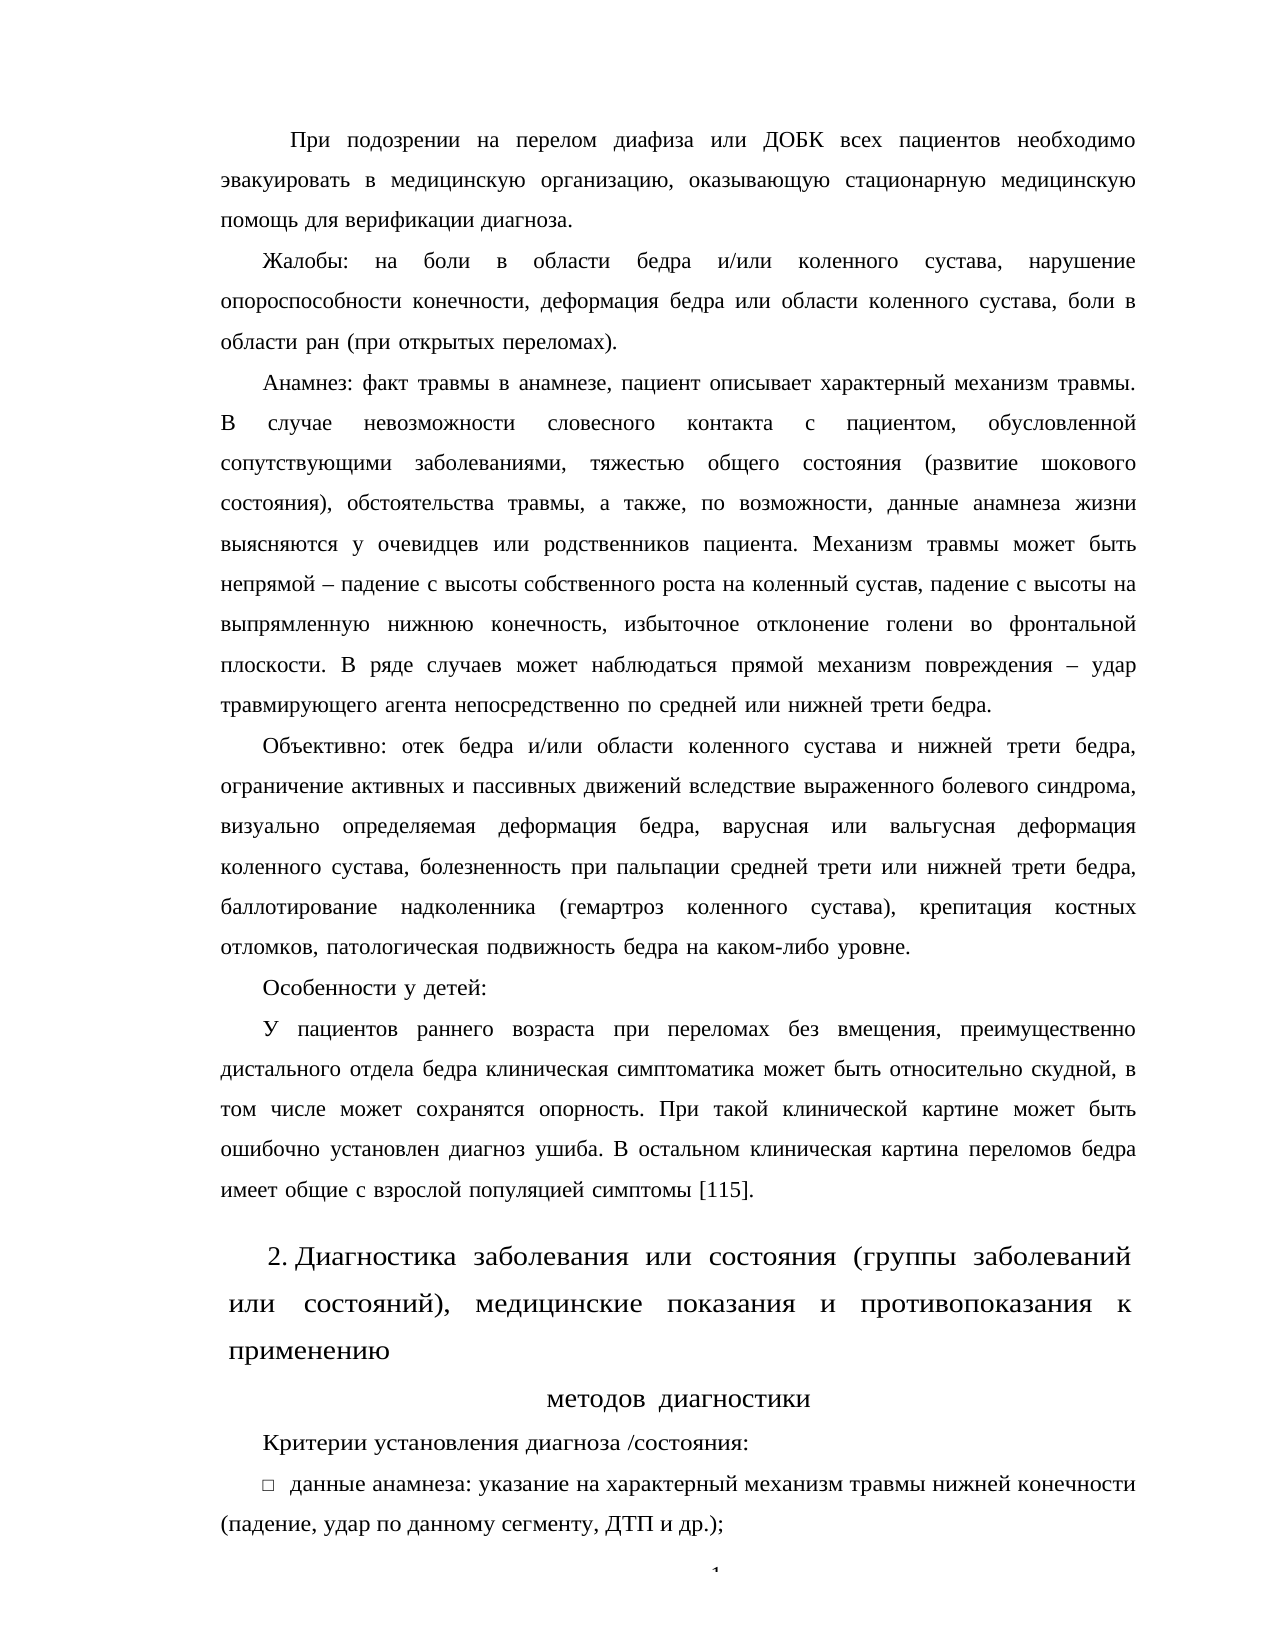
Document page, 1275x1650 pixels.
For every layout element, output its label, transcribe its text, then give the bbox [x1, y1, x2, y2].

text Объективно: отек бедра и/или области коленного сустава и нижней трети бедра, ограничение активных и пассивных движений вследствие выраженного болевого синдрома, визуально определяемая деформация бедра, варусная или вальгусная деформация коленного сустава, болезненность при пальпации средней трети или нижней трети бедра, баллотирование надколенника (гемартроз коленного сустава), крепитация костных отломков, патологическая подвижность бедра на каком-либо уровне. [220, 732, 1137, 960]
text методов диагностики [223, 1382, 1134, 1413]
text Жалобы: на боли в области бедра и/или коленного сустава, нарушение опороспособности конечности, деформация бедра или области коленного сустава, боли в области ран (при открытых переломах). [220, 247, 1136, 354]
text Особенности у детей: [262, 974, 1148, 1000]
text Анамнез: факт травмы в анамнезе, пациент описывает характерный механизм травмы. В случае невозможности словесного контакта с пациентом, обусловленной сопутствующими заболеваниями, тяжестью общего состояния (развитие шокового состояния), обстоятельства травмы, а также, по возможности, данные анамнеза жизни выясняются у очевидцев или родственников пациента. Механизм травмы может быть непрямой – падение с высоты собственного роста на коленный сустав, падение с высоты на выпрямленную нижнюю конечность, избыточное отклонение голени во фронтальной плоскости. В ряде случаев может наблюдаться прямой механизм повреждения – удар травмирующего агента непосредственно по средней или нижней трети бедра. [220, 368, 1136, 717]
text При подозрении на перелом диафиза или ДОБК всех пациентов необходимо эвакуировать в медицинскую организацию, оказывающую стационарную медицинскую помощь для верификации диагноза. [220, 126, 1136, 233]
subtitle Диагностика заболевания или состояния (группы заболеваний или состояний), медицинские показания и противопоказания к применению [228, 1240, 1131, 1366]
list данные анамнеза: указание на характерный механизм травмы нижней конечности (падение, удар по данному сегменту, ДТП и др.); [220, 1470, 1136, 1536]
text У пациентов раннего возраста при переломах без вмещения, преимущественно дистального отдела бедра клиническая симптоматика может быть относительно скудной, в том числе может сохранятся опорность. При такой клинической картине может быть ошибочно установлен диагноз ушиба. В остальном клиническая картина переломов бедра имеет общие с взрослой популяцией симптомы [115]. [220, 1014, 1136, 1202]
text Критерии установления диагноза /состояния: [262, 1429, 1148, 1456]
